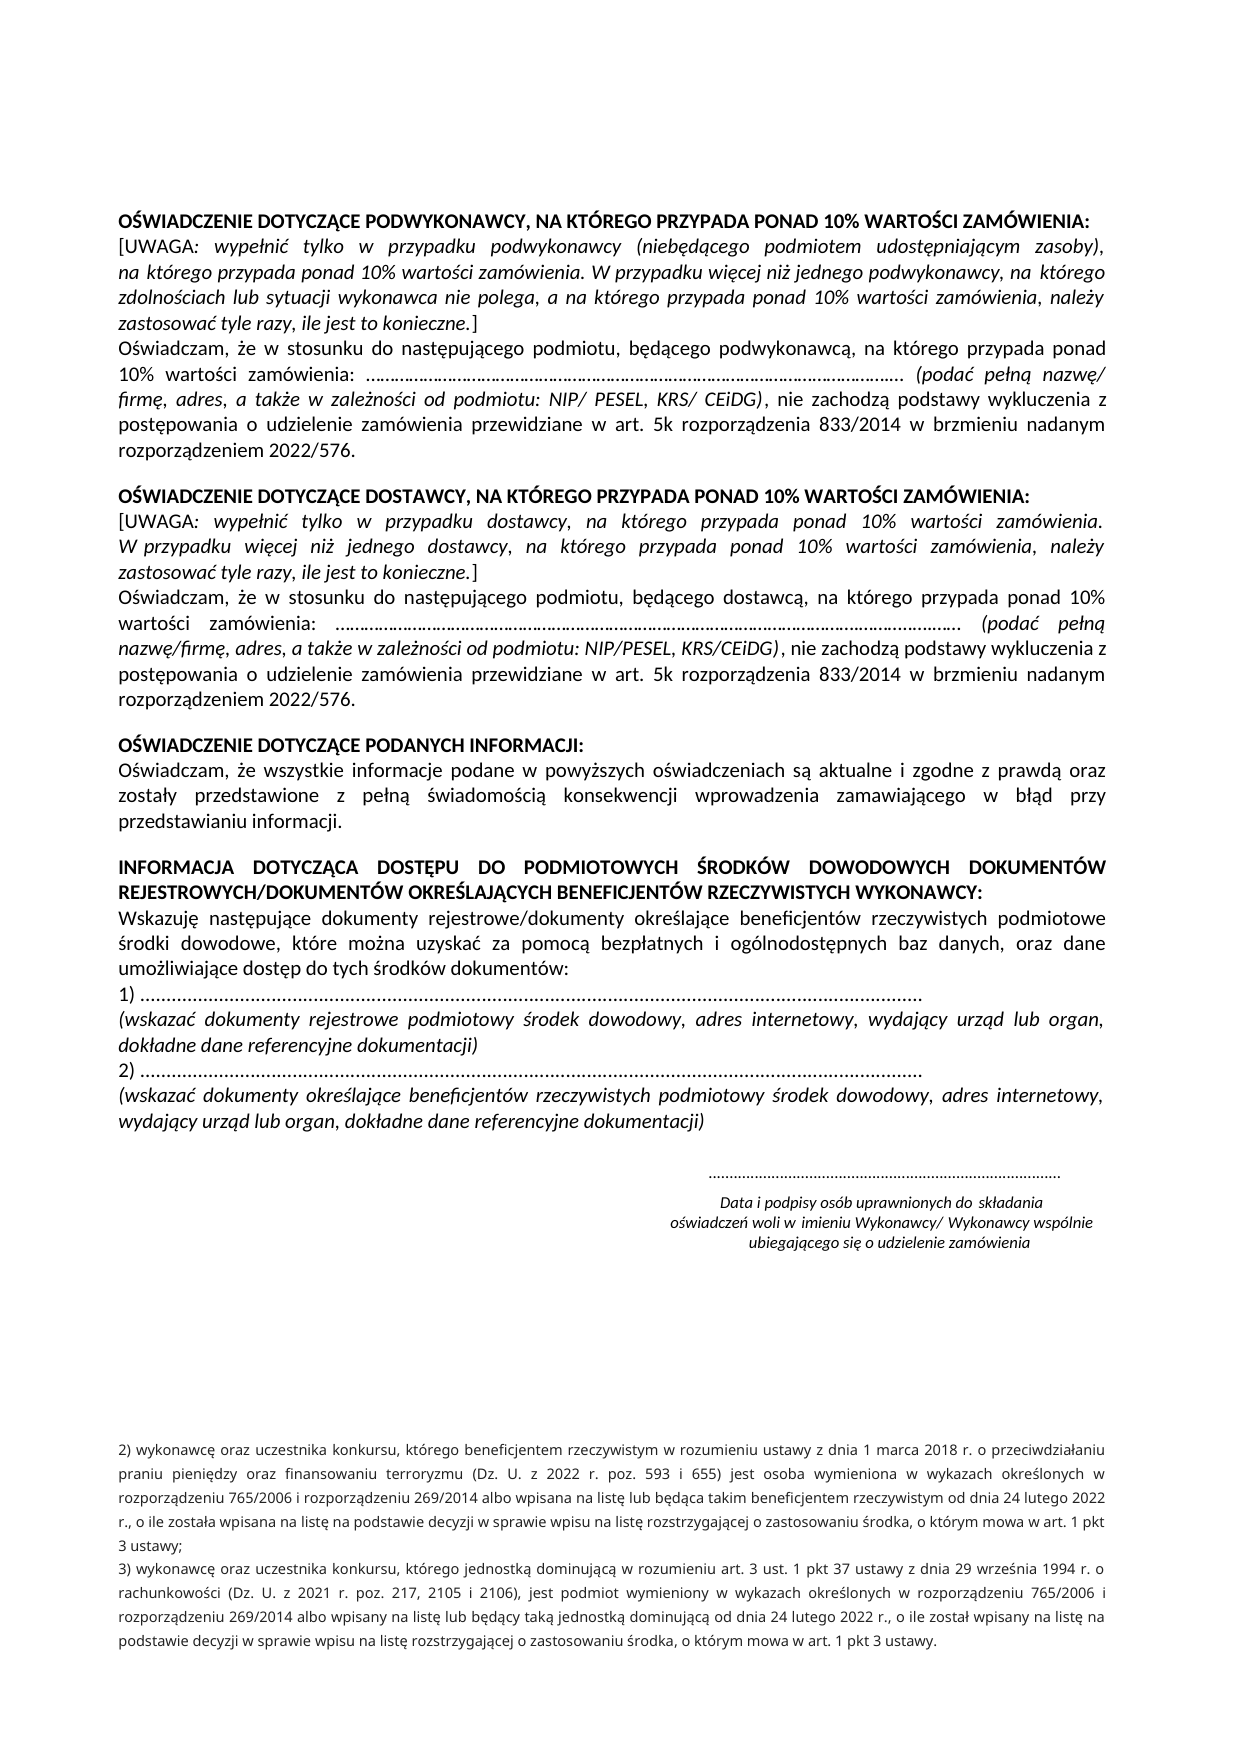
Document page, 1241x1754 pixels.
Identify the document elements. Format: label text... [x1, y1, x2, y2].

text 2) ..................................................................................................................................................... [118, 1057, 1107, 1083]
text OŚWIADCZENIE DOTYCZĄCE PODANYCH INFORMACJI: [118, 732, 1107, 757]
text 1) ..................................................................................................................................................... [118, 981, 1107, 1006]
text [UWAGA: wypełnić tylko w przypadku podwykonawcy (niebędącego podmiotem udostępniającym zasoby), na którego przypada ponad 10% wartości zamówienia. W przypadku więcej niż jednego podwykonawcy, na którego zdolnościach lub sytuacji wykonawca nie polega, a na którego przypada ponad 10% wartości zamówienia, należy zastosować tyle razy, ile jest to konieczne.] [118, 234, 1107, 335]
text Oświadczam, że wszystkie informacje podane w powyższych oświadczeniach są aktualne i zgodne z prawdą oraz zostały przedstawione z pełną świadomością konsekwencji wprowadzenia zamawiającego w błąd przy przedstawianiu informacji. [118, 757, 1107, 833]
text INFORMACJA DOTYCZĄCA DOSTĘPU DO PODMIOTOWYCH ŚRODKÓW DOWODOWYCH DOKUMENTÓW REJESTROWYCH/DOKUMENTÓW OKREŚLAJĄCYCH BENEFICJENTÓW RZECZYWISTYCH WYKONAWCY: [118, 854, 1107, 905]
text Data i podpisy osób uprawnionych do składania [664, 1192, 1100, 1212]
text Oświadczam, że w stosunku do następującego podmiotu, będącego podwykonawcą, na którego przypada ponad 10% wartości zamówienia: ……………………………………………………………………………………………….… (podać pełną nazwę/ firmę, adres, a także w zależności od podmiotu: NIP/ PESEL, KRS/ CEiDG), nie zachodzą podstawy wykluczenia z postępowania o udzielenie zamówienia przewidziane w art. 5k rozporządzenia 833/2014 w brzmieniu nadanym rozporządzeniem 2022/576. [118, 335, 1107, 462]
text oświadczeń woli w imieniu Wykonawcy/ Wykonawcy wspólnie ubiegającego się o udzielenie zamówienia [664, 1212, 1100, 1253]
text .................................................................................... [634, 1159, 1211, 1184]
text Oświadczam, że w stosunku do następującego podmiotu, będącego dostawcą, na którego przypada ponad 10% wartości zamówienia: ……………………………………………………………………………………………….………..….…… (podać pełną nazwę/firmę, adres, a także w zależności od podmiotu: NIP/PESEL, KRS/CEiDG), nie zachodzą podstawy wykluczenia z postępowania o udzielenie zamówienia przewidziane w art. 5k rozporządzenia 833/2014 w brzmieniu nadanym rozporządzeniem 2022/576. [118, 584, 1107, 712]
text (wskazać dokumenty rejestrowe podmiotowy środek dowodowy, adres internetowy, wydający urząd lub organ, dokładne dane referencyjne dokumentacji) [118, 1006, 1107, 1057]
text OŚWIADCZENIE DOTYCZĄCE DOSTAWCY, NA KTÓREGO PRZYPADA PONAD 10% WARTOŚCI ZAMÓWIENIA: [118, 483, 1107, 508]
text (wskazać dokumenty określające beneficjentów rzeczywistych podmiotowy środek dowodowy, adres internetowy, wydający urząd lub organ, dokładne dane referencyjne dokumentacji) [118, 1083, 1107, 1133]
text OŚWIADCZENIE DOTYCZĄCE PODWYKONAWCY, NA KTÓREGO PRZYPADA PONAD 10% WARTOŚCI ZAMÓWIENIA: [118, 208, 1107, 234]
text Wskazuję następujące dokumenty rejestrowe/dokumenty określające beneficjentów rzeczywistych podmiotowe środki dowodowe, które można uzyskać za pomocą bezpłatnych i ogólnodostępnych baz danych, oraz dane umożliwiające dostęp do tych środków dokumentów: [118, 905, 1107, 981]
text [UWAGA: wypełnić tylko w przypadku dostawcy, na którego przypada ponad 10% wartości zamówienia. W przypadku więcej niż jednego dostawcy, na którego przypada ponad 10% wartości zamówienia, należy zastosować tyle razy, ile jest to konieczne.] [118, 508, 1107, 584]
